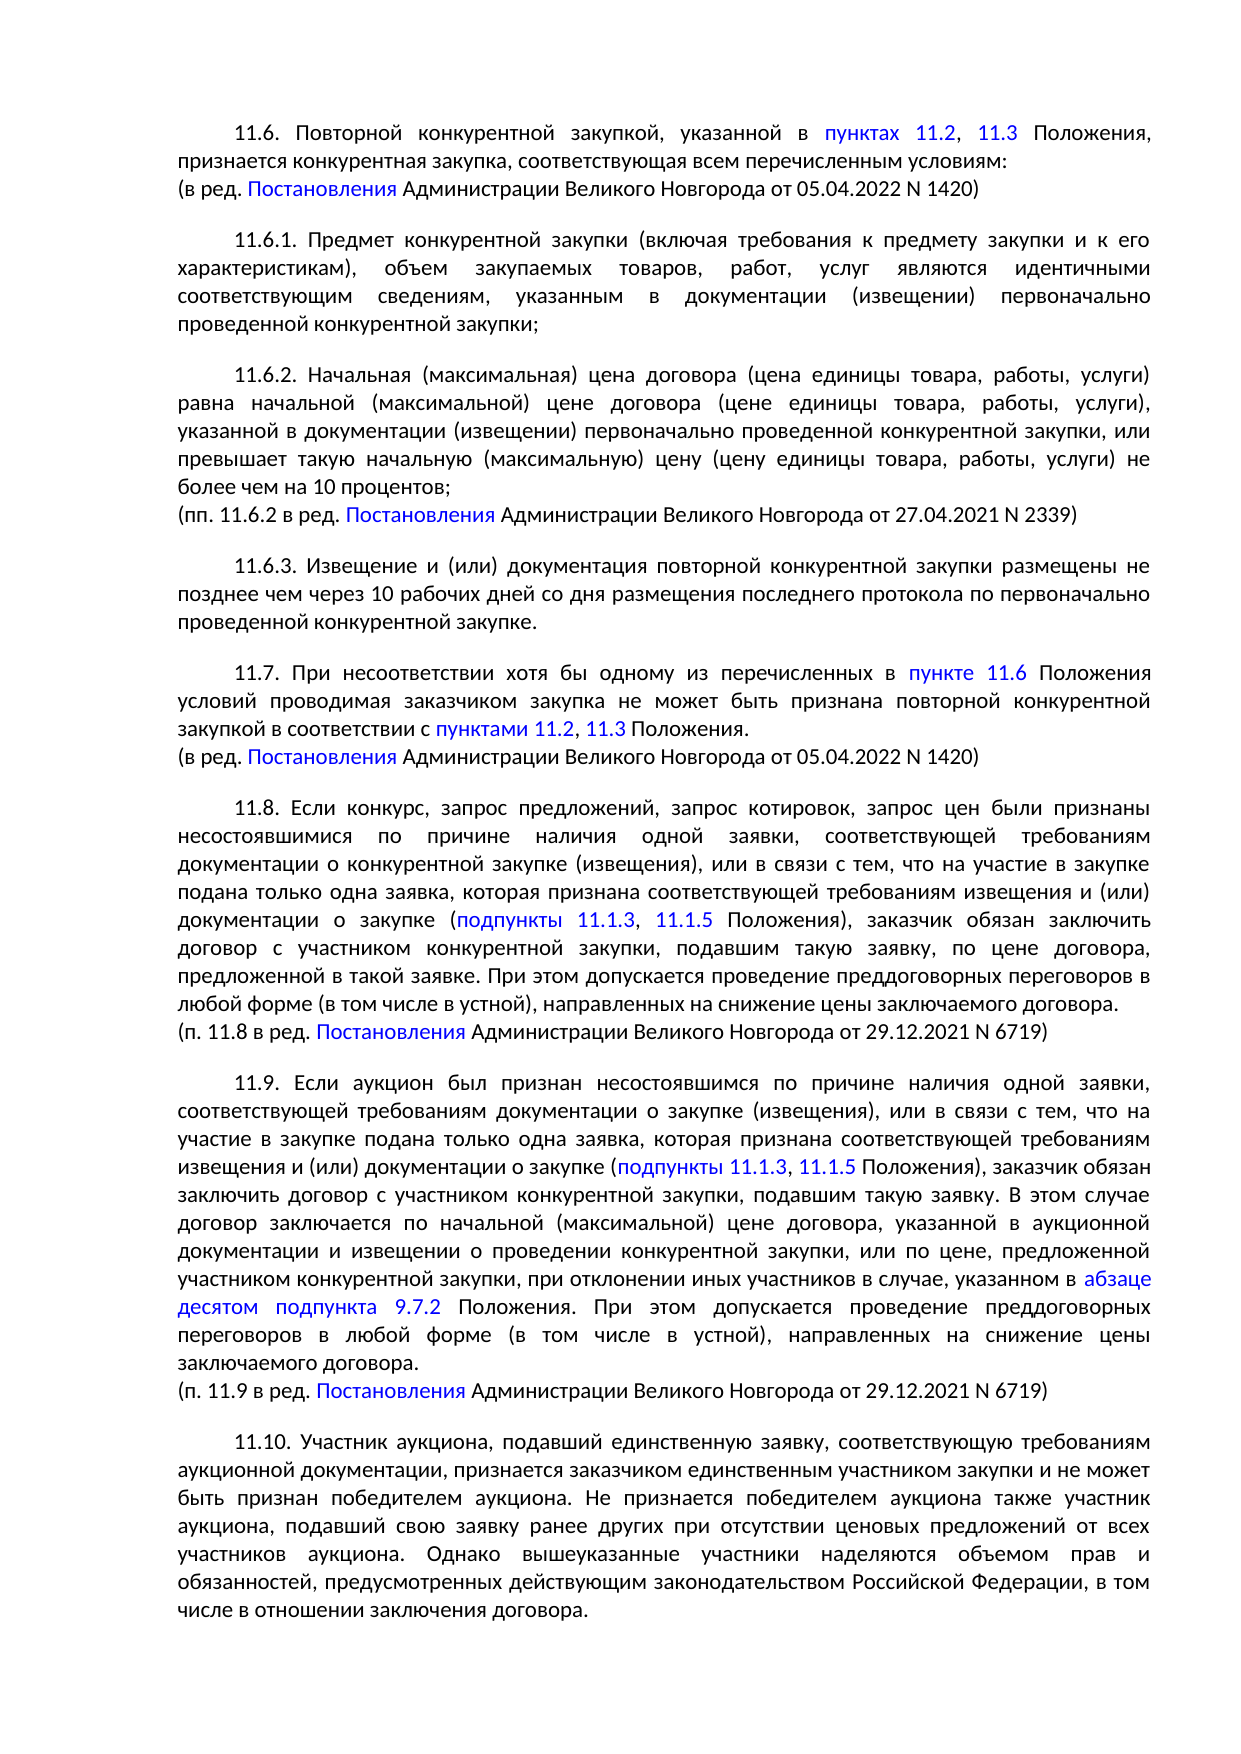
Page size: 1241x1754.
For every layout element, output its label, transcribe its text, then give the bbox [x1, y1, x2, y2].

text 11.10. Участник аукциона, подавший единственную заявку, соответствующую требованиям аукционной документации, признается заказчиком единственным участником закупки и не может быть признан победителем аукциона. Не признается победителем аукциона также участник аукциона, подавший свою заявку ранее других при отсутствии ценовых предложений от всех участников аукциона. Однако вышеуказанные участники наделяются объемом прав и обязанностей, предусмотренных действующим законодательством Российской Федерации, в том числе в отношении заключения договора. [177, 1427, 1152, 1623]
text (пп. 11.6.2 в ред. Постановления Администрации Великого Новгорода от 27.04.2021 N 2339) [177, 500, 1152, 528]
text 11.6.2. Начальная (максимальная) цена договора (цена единицы товара, работы, услуги) равна начальной (максимальной) цене договора (цене единицы товара, работы, услуги), указанной в документации (извещении) первоначально проведенной конкурентной закупки, или превышает такую начальную (максимальную) цену (цену единицы товара, работы, услуги) не более чем на 10 процентов; [177, 360, 1152, 500]
text 11.6.3. Извещение и (или) документация повторной конкурентной закупки размещены не позднее чем через 10 рабочих дней со дня размещения последнего протокола по первоначально проведенной конкурентной закупке. [177, 551, 1152, 635]
text 11.9. Если аукцион был признан несостоявшимся по причине наличия одной заявки, соответствующей требованиям документации о закупке (извещения), или в связи с тем, что на участие в закупке подана только одна заявка, которая признана соответствующей требованиям извещения и (или) документации о закупке (подпункты 11.1.3, 11.1.5 Положения), заказчик обязан заключить договор с участником конкурентной закупки, подавшим такую заявку. В этом случае договор заключается по начальной (максимальной) цене договора, указанной в аукционной документации и извещении о проведении конкурентной закупки, или по цене, предложенной участником конкурентной закупки, при отклонении иных участников в случае, указанном в абзаце десятом подпункта 9.7.2 Положения. При этом допускается проведение преддоговорных переговоров в любой форме (в том числе в устной), направленных на снижение цены заключаемого договора. [177, 1068, 1152, 1376]
text 11.8. Если конкурс, запрос предложений, запрос котировок, запрос цен были признаны несостоявшимися по причине наличия одной заявки, соответствующей требованиям документации о конкурентной закупке (извещения), или в связи с тем, что на участие в закупке подана только одна заявка, которая признана соответствующей требованиям извещения и (или) документации о закупке (подпункты 11.1.3, 11.1.5 Положения), заказчик обязан заключить договор с участником конкурентной закупки, подавшим такую заявку, по цене договора, предложенной в такой заявке. При этом допускается проведение преддоговорных переговоров в любой форме (в том числе в устной), направленных на снижение цены заключаемого договора. [177, 793, 1152, 1017]
text (в ред. Постановления Администрации Великого Новгорода от 05.04.2022 N 1420) [177, 742, 1152, 770]
text 11.6. Повторной конкурентной закупкой, указанной в пунктах 11.2, 11.3 Положения, признается конкурентная закупка, соответствующая всем перечисленным условиям: [177, 118, 1152, 174]
text 11.7. При несоответствии хотя бы одному из перечисленных в пункте 11.6 Положения условий проводимая заказчиком закупка не может быть признана повторной конкурентной закупкой в соответствии с пунктами 11.2, 11.3 Положения. [177, 658, 1152, 742]
text (п. 11.8 в ред. Постановления Администрации Великого Новгорода от 29.12.2021 N 6719) [177, 1017, 1152, 1045]
text 11.6.1. Предмет конкурентной закупки (включая требования к предмету закупки и к его характеристикам), объем закупаемых товаров, работ, услуг являются идентичными соответствующим сведениям, указанным в документации (извещении) первоначально проведенной конкурентной закупки; [177, 225, 1152, 337]
text (в ред. Постановления Администрации Великого Новгорода от 05.04.2022 N 1420) [177, 174, 1152, 202]
text (п. 11.9 в ред. Постановления Администрации Великого Новгорода от 29.12.2021 N 6719) [177, 1376, 1152, 1404]
